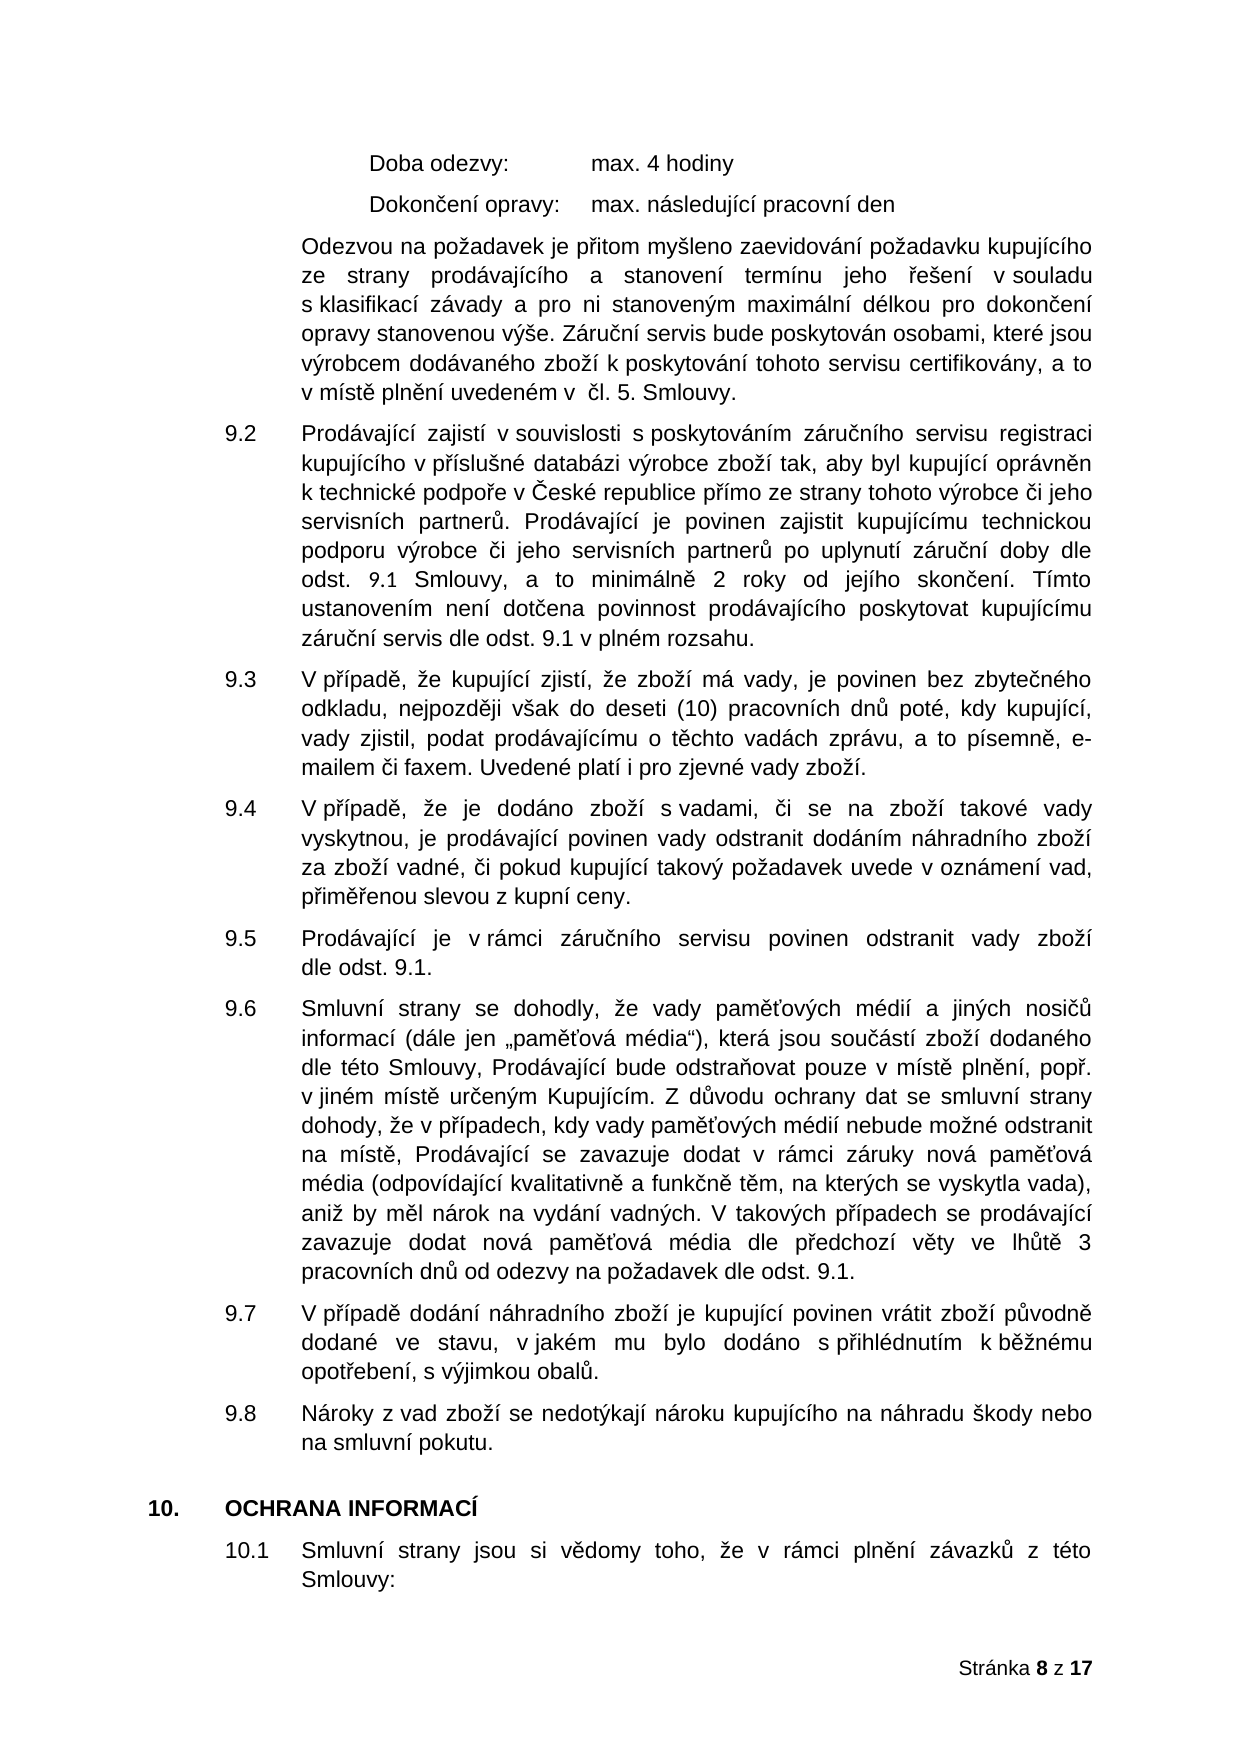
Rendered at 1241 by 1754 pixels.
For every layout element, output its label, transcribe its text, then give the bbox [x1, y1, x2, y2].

text V případě, že kupující zjistí, že zboží má vady, je povinen bez zbytečného odkladu, nejpozději však do deseti (10) pracovních dnů poté, kdy kupující, vady zjistil, podat prodávajícímu o těchto vadách zprávu, a to písemně, e-mailem či faxem. Uvedené platí i pro zjevné vady zboží. [224, 664, 1092, 781]
text Prodávající zajistí v souvislosti s poskytováním záručního servisu registraci kupujícího v příslušné databázi výrobce zboží tak, aby byl kupující oprávněn k technické podpoře v České republice přímo ze strany tohoto výrobce či jeho servisních partnerů. Prodávající je povinen zajistit kupujícímu technickou podporu výrobce či jeho servisních partnerů po uplynutí záruční doby dle odst. Smlouvy, a to minimálně 2 roky od jejího skončení. Tímto ustanovením není dotčena povinnost prodávajícího poskytovat kupujícímu záruční servis dle odst. 9.1 v plném rozsahu. [224, 418, 1092, 652]
text V případě, že je dodáno zboží s vadami, či se na zboží takové vady vyskytnou, je prodávající povinen vady odstranit dodáním náhradního zboží za zboží vadné, či pokud kupující takový požadavek uvede v oznámení vad, přiměřenou slevou z kupní ceny. [224, 793, 1092, 910]
text Prodávající je v rámci záručního servisu povinen odstranit vady zboží dle odst. 9.1. [224, 923, 1092, 981]
text Smluvní strany se dohodly, že vady paměťových médií a jiných nosičů informací (dále jen „paměťová média“), která jsou součástí zboží dodaného dle této Smlouvy, Prodávající bude odstraňovat pouze v místě plnění, popř. v jiném místě určeným Kupujícím. Z důvodu ochrany dat se smluvní strany dohody, že v případech, kdy vady paměťových médií nebude možné odstranit na místě, Prodávající se zavazuje dodat v rámci záruky nová paměťová média (odpovídající kvalitativně a funkčně těm, na kterých se vyskytla vada), aniž by měl nárok na vydání vadných. V takových případech se prodávající zavazuje dodat nová paměťová média dle předchozí věty ve lhůtě 3 pracovních dnů od odezvy na požadavek dle odst. 9.1. [224, 993, 1092, 1285]
list Odezvou na požadavek je přitom myšleno zaevidování požadavku kupujícího ze strany prodávajícího a stanovení termínu jeho řešení v souladu s klasifikací závady a pro ni stanoveným maximální délkou pro dokončení opravy stanovenou výše. Záruční servis bude poskytován osobami, které jsou výrobcem dodávaného zboží k poskytování tohoto servisu certifikovány, a to v místě plnění uvedeném v čl. 5. Smlouvy. [301, 231, 1092, 406]
list Dokončení opravy: max. následující pracovní den [301, 189, 1092, 218]
text Smluvní strany jsou si vědomy toho, že v rámci plnění závazků z této Smlouvy: [224, 1535, 1092, 1593]
text OCHRANA INFORMACÍ [148, 1493, 1092, 1523]
list Doba odezvy: max. 4 hodiny [301, 148, 1092, 177]
text Nároky z vad zboží se nedotýkají nároku kupujícího na náhradu škody nebo na smluvní pokutu. [224, 1398, 1092, 1456]
text V případě dodání náhradního zboží je kupující povinen vrátit zboží původně dodané ve stavu, v jakém mu bylo dodáno s přihlédnutím k běžnému opotřebení, s výjimkou obalů. [224, 1298, 1092, 1385]
